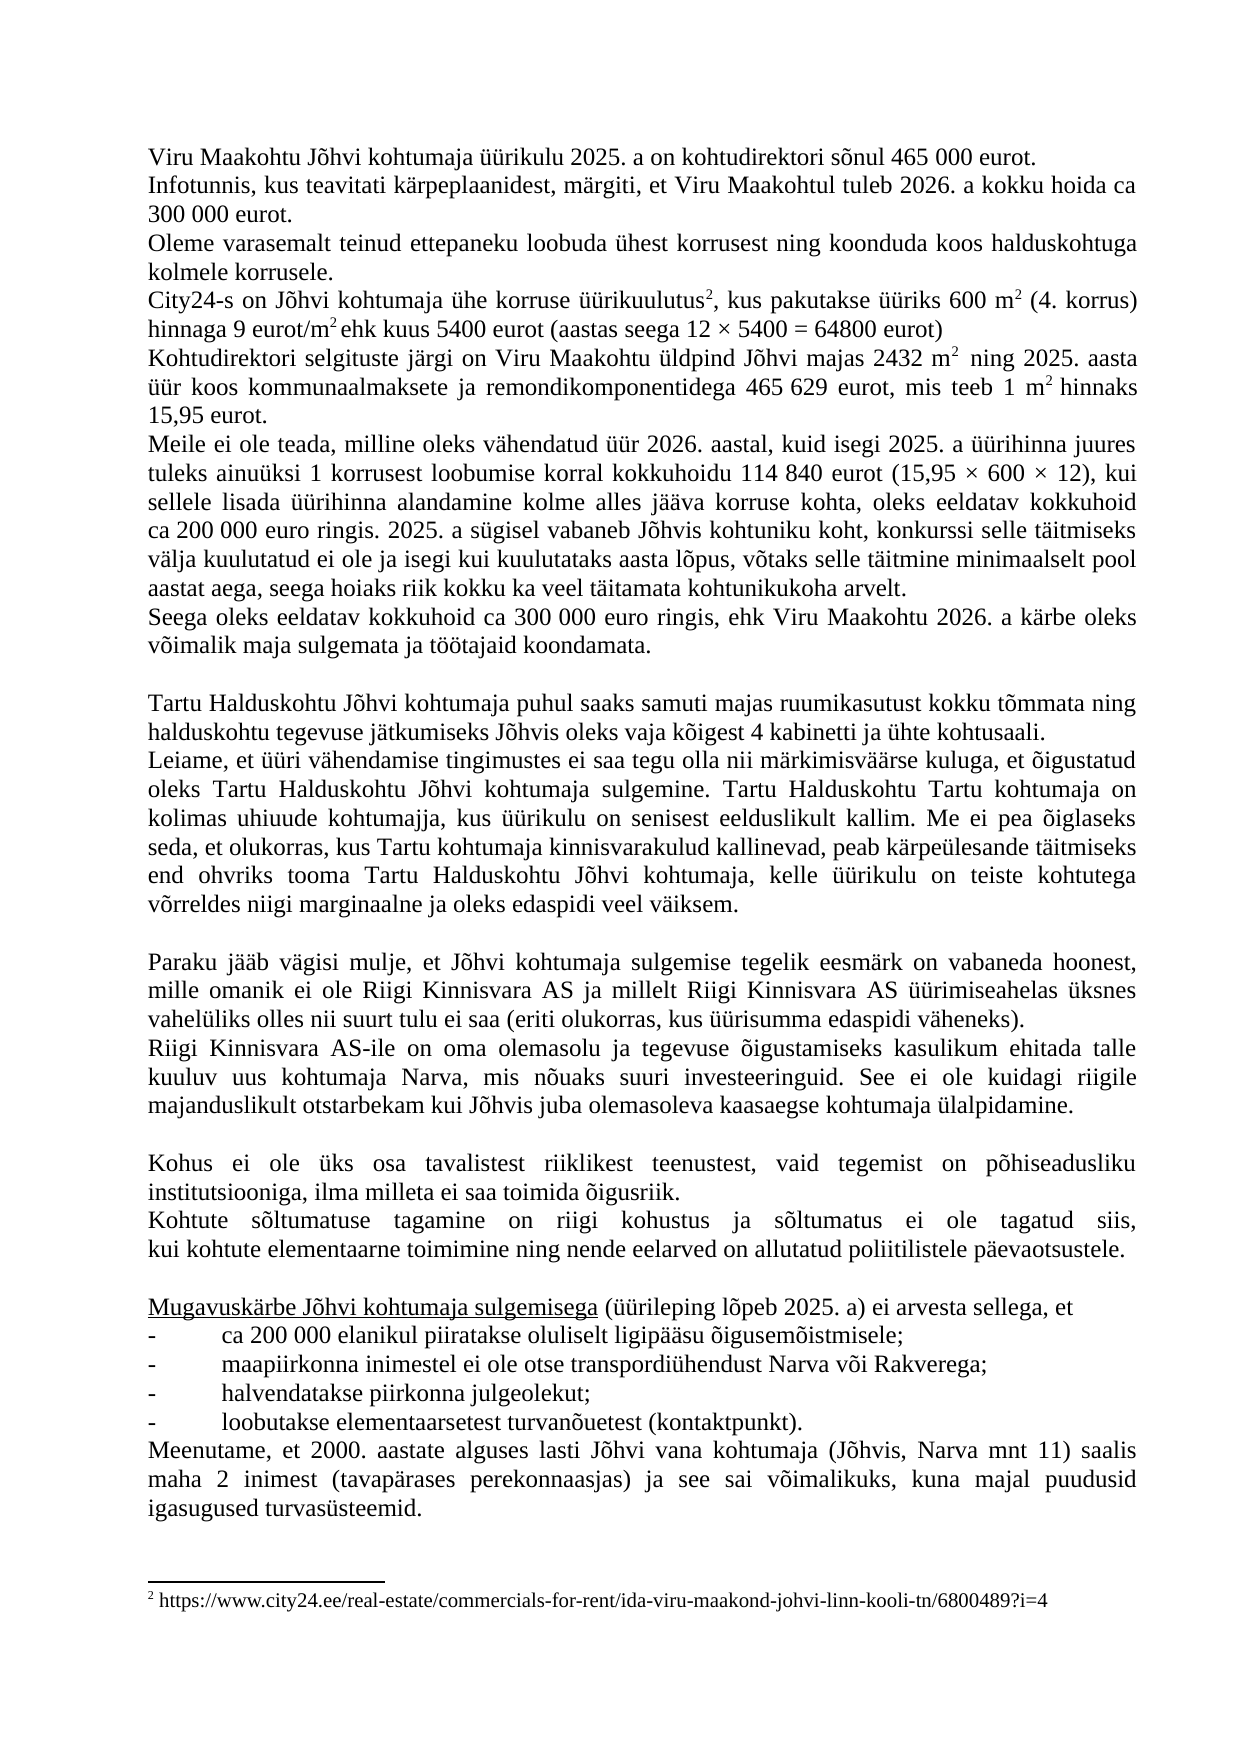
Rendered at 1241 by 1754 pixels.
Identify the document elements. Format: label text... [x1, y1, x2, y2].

text Meile ei ole teada, milline oleks vähendatud üür 2026. aastal, kuid isegi 2025. a üürihinna juures tuleks ainuüksi 1 korrusest loobumise korral kokkuhoidu 114 840 eurot (15,95 × 600 × 12), kui sellele lisada üürihinna alandamine kolme alles jääva korruse kohta, oleks eeldatav kokkuhoid ca 200 000 euro ringis. 2025. a sügisel vabaneb Jõhvis kohtuniku koht, konkurssi selle täitmiseks välja kuulutatud ei ole ja isegi kui kuulutataks aasta lõpus, võtaks selle täitmine minimaalselt pool aastat aega, seega hoiaks riik kokku ka veel täitamata kohtunikukoha arvelt. [148, 429, 1138, 602]
text Tartu Halduskohtu Jõhvi kohtumaja puhul saaks samuti majas ruumikasutust kokku tõmmata ning halduskohtu tegevuse jätkumiseks Jõhvis oleks vaja kõigest 4 kabinetti ja ühte kohtusaali. [148, 688, 1138, 746]
text Paraku jääb vägisi mulje, et Jõhvi kohtumaja sulgemise tegelik eesmärk on vabaneda hoonest, mille omanik ei ole Riigi Kinnisvara AS ja millelt Riigi Kinnisvara AS üürimiseahelas üksnes vahelüliks olles nii suurt tulu ei saa (eriti olukorras, kus üürisumma edaspidi väheneks). [148, 947, 1138, 1033]
list loobutakse elementaarsetest turvanõuetest (kontaktpunkt). [148, 1407, 1138, 1436]
text Kohus ei ole üks osa tavalistest riiklikest teenustest, vaid tegemist on põhiseadusliku institutsiooniga, ilma milleta ei saa toimida õigusriik. [148, 1148, 1138, 1206]
text Seega oleks eeldatav kokkuhoid ca 300 000 euro ringis, ehk Viru Maakohtu 2026. a kärbe oleks võimalik maja sulgemata ja töötajaid koondamata. [148, 602, 1138, 659]
text Viru Maakohtu Jõhvi kohtumaja üürikulu 2025. a on kohtudirektori sõnul 465 000 eurot. [148, 142, 1138, 171]
text Mugavuskärbe Jõhvi kohtumaja sulgemisega (üürileping lõpeb 2025. a) ei arvesta sellega, et [148, 1292, 1138, 1321]
text Infotunnis, kus teavitati kärpeplaanidest, märgiti, et Viru Maakohtul tuleb 2026. a kokku hoida ca 300 000 eurot. [148, 171, 1138, 228]
list ca 200 000 elanikul piiratakse oluliselt ligipääsu õigusemõistmisele; [148, 1321, 1138, 1349]
text Kohtute sõltumatuse tagamine on riigi kohustus ja sõltumatus ei ole tagatud siis, kui kohtute elementaarne toimimine ning nende eelarved on allutatud poliitilistele päevaotsustele. [148, 1206, 1138, 1263]
text City24-s on Jõhvi kohtumaja ühe korruse üürikuulutus, kus pakutakse üüriks 600 m2 (4. korrus) hinnaga 9 eurot/m2 ehk kuus 5400 eurot (aastas seega 12 × 5400 = 64800 eurot) [148, 286, 1138, 343]
list maapiirkonna inimestel ei ole otse transpordiühendust Narva või Rakverega; [148, 1349, 1138, 1378]
text Kohtudirektori selgituste järgi on Viru Maakohtu üldpind Jõhvi majas 2432 m2 ning 2025. aasta üür koos kommunaalmaksete ja remondikomponentidega 465 629 eurot, mis teeb 1 m2 hinnaks 15,95 eurot. [148, 343, 1138, 429]
text Oleme varasemalt teinud ettepaneku loobuda ühest korrusest ning koonduda koos halduskohtuga kolmele korrusele. [148, 228, 1138, 286]
text Meenutame, et 2000. aastate alguses lasti Jõhvi vana kohtumaja (Jõhvis, Narva mnt 11) saalis maha 2 inimest (tavapärases perekonnaasjas) ja see sai võimalikuks, kuna majal puudusid igasugused turvasüsteemid. [148, 1436, 1138, 1522]
text Riigi Kinnisvara AS-ile on oma olemasolu ja tegevuse õigustamiseks kasulikum ehitada talle kuuluv uus kohtumaja Narva, mis nõuaks suuri investeeringuid. See ei ole kuidagi riigile majanduslikult otstarbekam kui Jõhvis juba olemasoleva kaasaegse kohtumaja ülalpidamine. [148, 1033, 1138, 1119]
text Leiame, et üüri vähendamise tingimustes ei saa tegu olla nii märkimisväärse kuluga, et õigustatud oleks Tartu Halduskohtu Jõhvi kohtumaja sulgemine. Tartu Halduskohtu Tartu kohtumaja on kolimas uhiuude kohtumajja, kus üürikulu on senisest eelduslikult kallim. Me ei pea õiglaseks seda, et olukorras, kus Tartu kohtumaja kinnisvarakulud kallinevad, peab kärpeülesande täitmiseks end ohvriks tooma Tartu Halduskohtu Jõhvi kohtumaja, kelle üürikulu on teiste kohtutega võrreldes niigi marginaalne ja oleks edaspidi veel väiksem. [148, 746, 1138, 918]
list halvendatakse piirkonna julgeolekut; [148, 1378, 1138, 1407]
